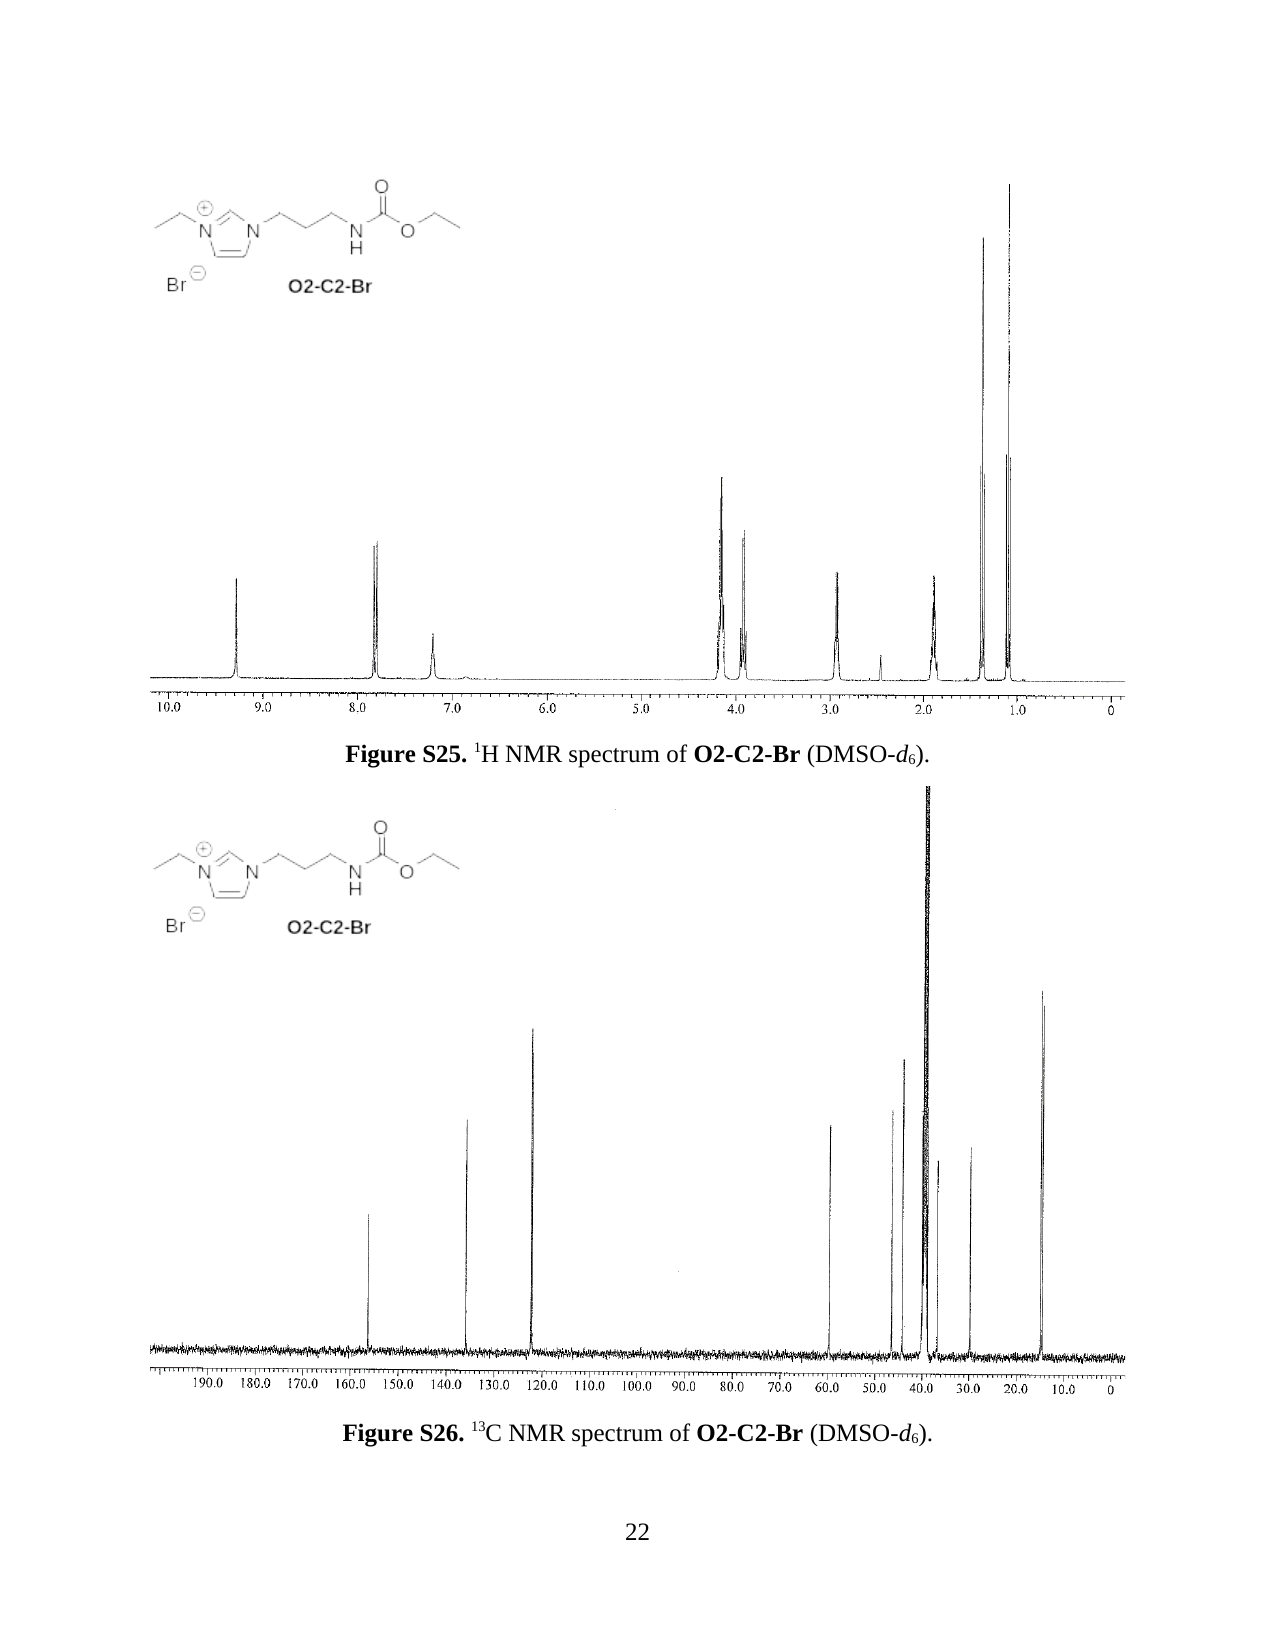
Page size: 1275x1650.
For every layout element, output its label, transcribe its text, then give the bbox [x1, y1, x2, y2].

picture [150, 150, 1125, 720]
text Figure S25. 1H NMR spectrum of O2-C2-Br (DMSO-d6). [150, 739, 1125, 768]
picture [150, 786, 1125, 1399]
text Figure S26. 13C NMR spectrum of O2-C2-Br (DMSO-d6). [150, 1418, 1125, 1447]
